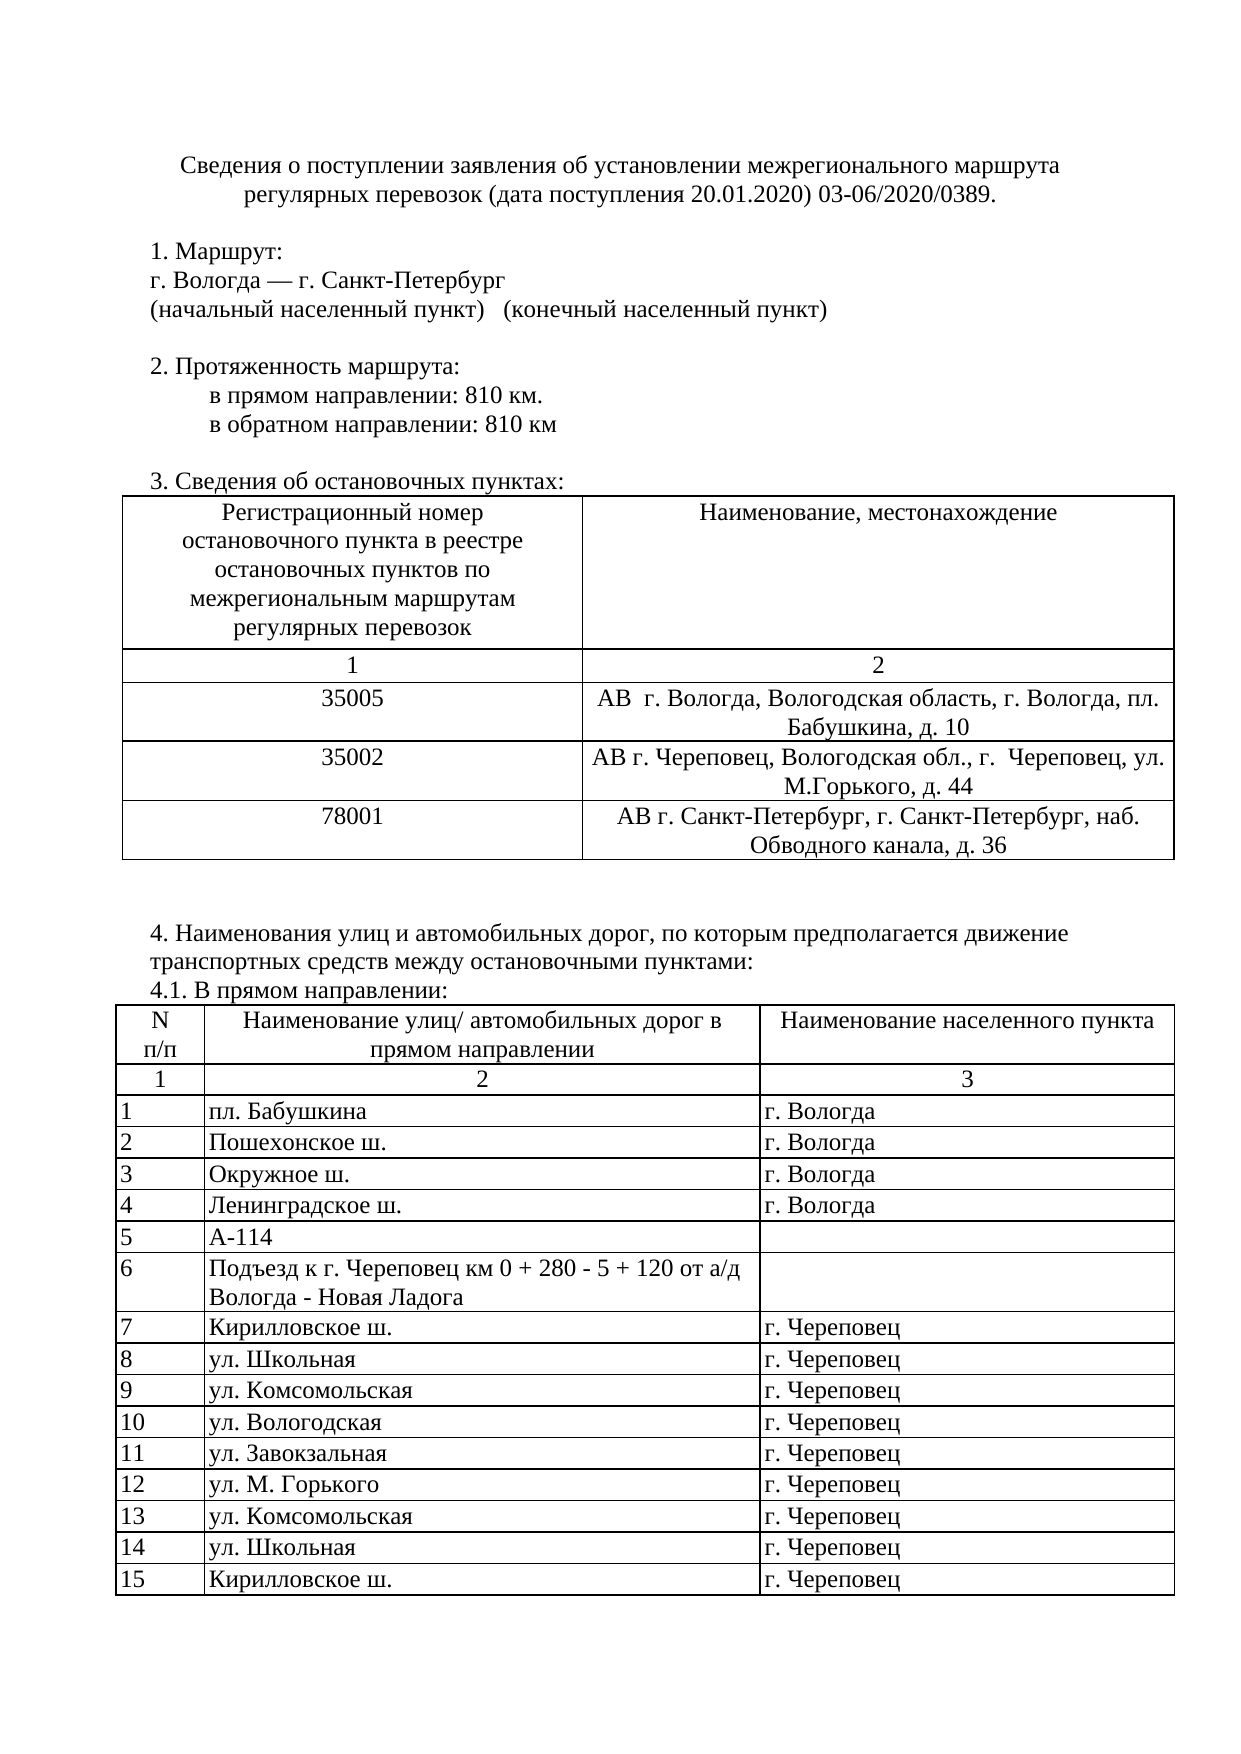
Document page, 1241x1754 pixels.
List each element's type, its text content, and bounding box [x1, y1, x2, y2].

table_cell 12 [117, 1470, 204, 1499]
table_cell АВ г. Вологда, Вологодская область, г. Вологда, пл. Бабушкина, д. 10 [583, 683, 1173, 740]
table_cell Кирилловское ш. [205, 1312, 759, 1342]
table_cell 3 [117, 1159, 204, 1189]
table_cell 4 [117, 1190, 204, 1220]
text 3. Сведения об остановочных пунктах: [150, 466, 1090, 495]
table_cell АВ г. Санкт-Петербург, г. Санкт-Петербург, наб. Обводного канала, д. 36 [583, 801, 1173, 858]
table_cell г. Череповец [761, 1564, 1174, 1594]
table_cell Подъезд к г. Череповец км 0 + 280 - 5 + 120 от а/д Вологда - Новая Ладога [205, 1253, 759, 1311]
table_cell г. Череповец [761, 1407, 1174, 1437]
table_cell ул. Комсомольская [205, 1501, 759, 1531]
table_cell 35002 [123, 742, 582, 799]
table_header Регистрационный номер остановочного пункта в реестре остановочных пунктов по межрегиональным маршрутам регулярных перевозок [123, 497, 582, 648]
table_cell 11 [117, 1438, 204, 1468]
table_cell 1 [117, 1096, 204, 1126]
table_cell 15 [117, 1564, 204, 1594]
table_cell 5 [117, 1222, 204, 1252]
table_cell г. Череповец [761, 1470, 1174, 1499]
table_cell ул. Школьная [205, 1533, 759, 1562]
table_cell 10 [117, 1407, 204, 1437]
text 2. Протяженность маршрута: [150, 351, 1090, 380]
table_cell г. Вологда [761, 1127, 1174, 1157]
table_cell г. Вологда [761, 1159, 1174, 1189]
table_cell г. Череповец [761, 1533, 1174, 1562]
table_cell 14 [117, 1533, 204, 1562]
table_cell 78001 [123, 801, 582, 858]
text в прямом направлении: 810 км. [150, 380, 1090, 409]
table_cell пл. Бабушкина [205, 1096, 759, 1126]
table_cell АВ г. Череповец, Вологодская обл., г. Череповец, ул. М.Горького, д. 44 [583, 742, 1173, 799]
table_cell г. Череповец [761, 1501, 1174, 1531]
table_cell ул. Комсомольская [205, 1375, 759, 1405]
table_cell Окружное ш. [205, 1159, 759, 1189]
text 4. Наименования улиц и автомобильных дорог, по которым предполагается движение транспортных средств между остановочными пунктами: [150, 918, 1090, 975]
table_cell 9 [117, 1375, 204, 1405]
table_cell 2 [205, 1065, 759, 1094]
table_header Наименование населенного пункта [761, 1006, 1174, 1063]
table_cell Ленинградское ш. [205, 1190, 759, 1220]
table_cell 1 [117, 1065, 204, 1094]
table_header Наименование, местонахождение [583, 497, 1173, 648]
table_cell Пошехонское ш. [205, 1127, 759, 1157]
table_cell 1 [123, 650, 582, 681]
table_cell 6 [117, 1253, 204, 1311]
table_cell 13 [117, 1501, 204, 1531]
table_cell 8 [117, 1344, 204, 1374]
table_cell г. Череповец [761, 1312, 1174, 1342]
table_cell 35005 [123, 683, 582, 740]
table_cell ул. Школьная [205, 1344, 759, 1374]
table_cell [761, 1222, 1174, 1252]
table_cell Кирилловское ш. [205, 1564, 759, 1594]
table_cell г. Череповец [761, 1344, 1174, 1374]
table_cell 7 [117, 1312, 204, 1342]
table_cell ул. Вологодская [205, 1407, 759, 1437]
table_cell 2 [583, 650, 1173, 681]
table_header N п/п [117, 1006, 204, 1063]
table_cell г. Череповец [761, 1438, 1174, 1468]
table_cell [761, 1253, 1174, 1311]
table_cell ул. М. Горького [205, 1470, 759, 1499]
table_header Наименование улиц/ автомобильных дорог в прямом направлении [205, 1006, 759, 1063]
table_cell ул. Завокзальная [205, 1438, 759, 1468]
text Сведения о поступлении заявления об установлении межрегионального маршрута регулярных перевозок (дата поступления 20.01.2020) 03-06/2020/0389. [150, 150, 1090, 207]
table_cell А-114 [205, 1222, 759, 1252]
text (начальный населенный пункт) (конечный населенный пункт) [150, 294, 1090, 322]
text 4.1. В прямом направлении: [150, 975, 1090, 1004]
table_cell г. Вологда [761, 1190, 1174, 1220]
text г. Вологда — г. Санкт-Петербург [150, 265, 1090, 294]
table_cell 2 [117, 1127, 204, 1157]
table_cell г. Вологда [761, 1096, 1174, 1126]
text 1. Маршрут: [150, 236, 1090, 265]
table_cell г. Череповец [761, 1375, 1174, 1405]
table_cell 3 [761, 1065, 1174, 1094]
text в обратном направлении: 810 км [150, 409, 1090, 437]
